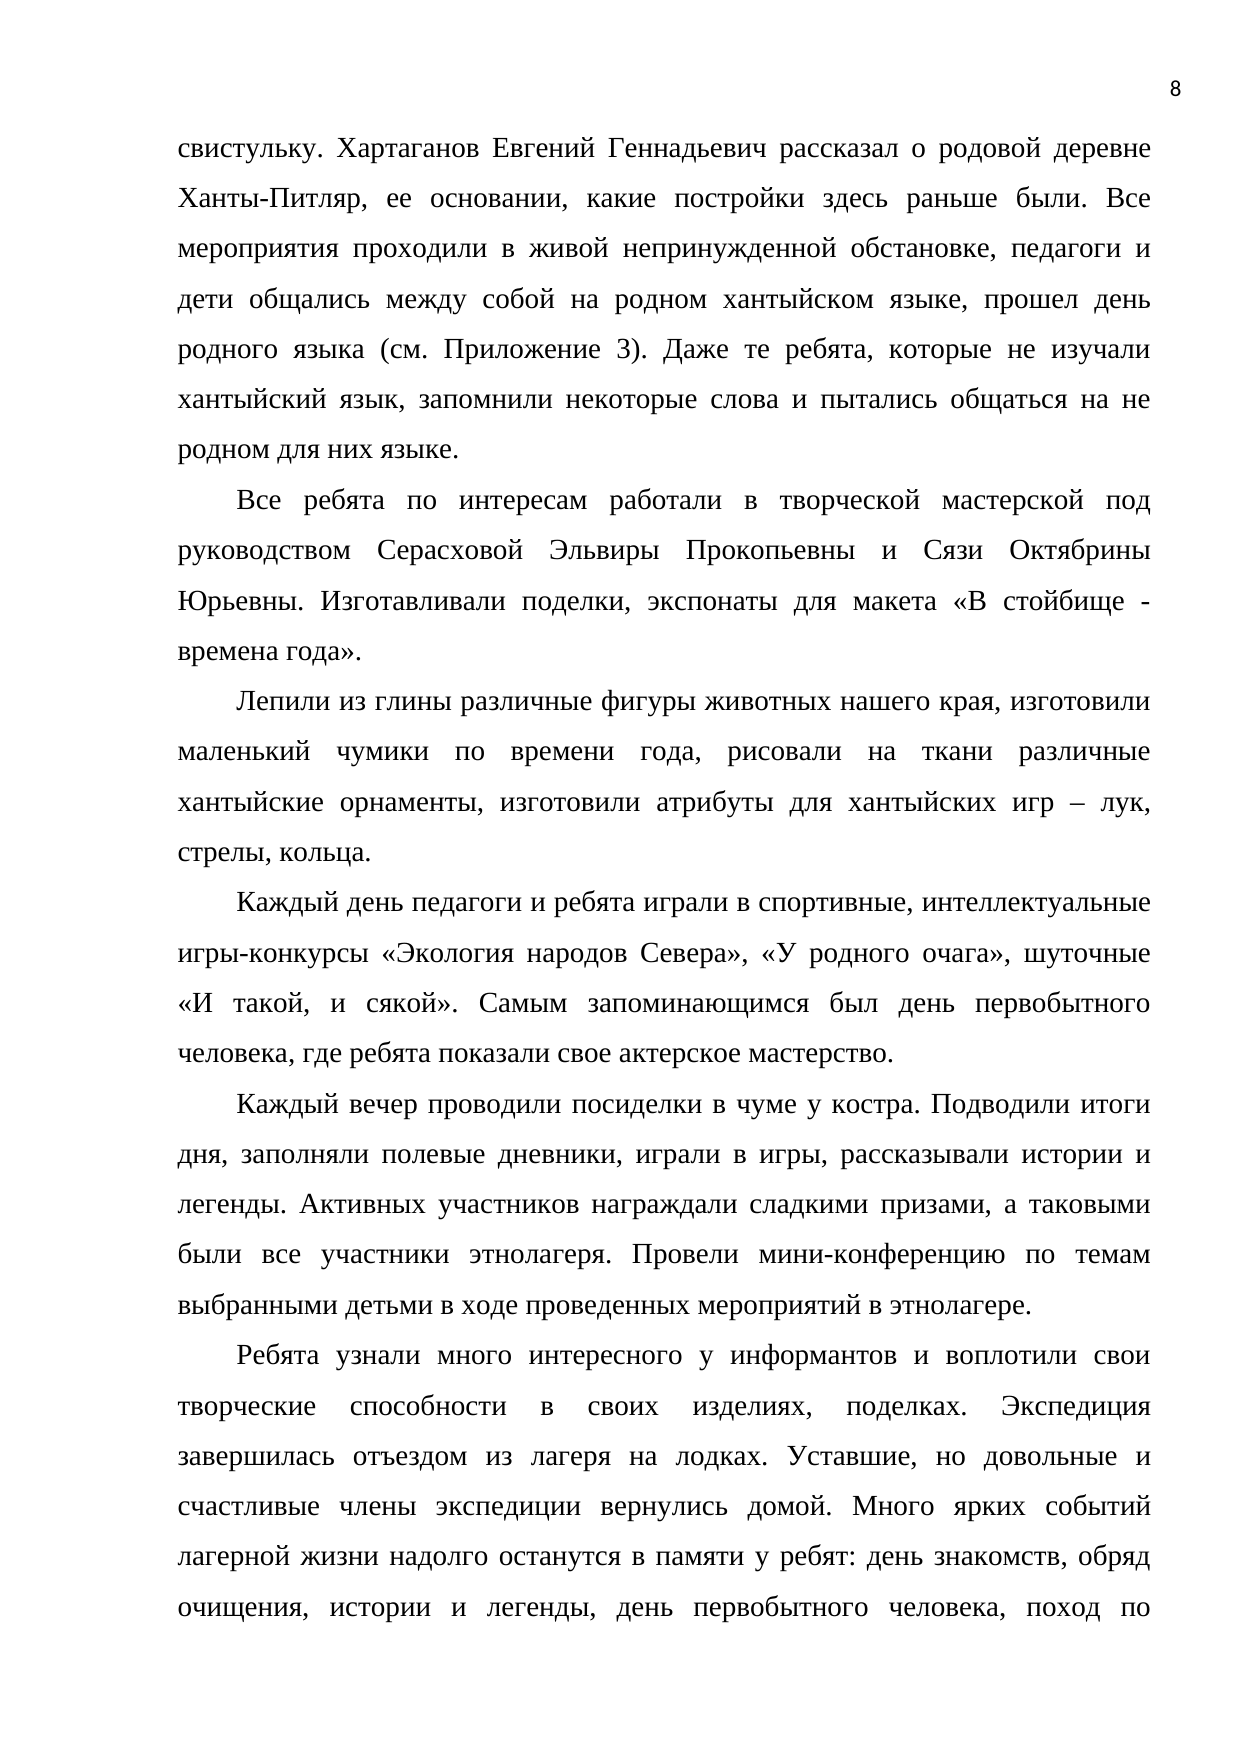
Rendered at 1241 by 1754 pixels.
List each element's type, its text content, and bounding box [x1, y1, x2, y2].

text Лепили из глины различные фигуры животных нашего края, изготовили маленький чумики по времени года, рисовали на ткани различные хантыйские орнаменты, изготовили атрибуты для хантыйских игр – лук, стрелы, кольца. [177, 683, 1152, 868]
text Каждый вечер проводили посиделки в чуме у костра. Подводили итоги дня, заполняли полевые дневники, играли в игры, рассказывали истории и легенды. Активных участников награждали сладкими призами, а таковыми были все участники этнолагеря. Провели мини-конференцию по темам выбранными детьми в ходе проведенных мероприятий в этнолагере. [177, 1086, 1152, 1321]
text Каждый день педагоги и ребята играли в спортивные, интеллектуальные игры-конкурсы «Экология народов Севера», «У родного очага», шуточные «И такой, и сякой». Самым запоминающимся был день первобытного человека, где ребята показали свое актерское мастерство. [177, 884, 1152, 1069]
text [177, 1337, 1152, 1622]
text Все ребята по интересам работали в творческой мастерской под руководством Серасховой Эльвиры Прокопьевны и Сязи Октябрины Юрьевны. Изготавливали поделки, экспонаты для макета «В стойбище - времена года». [177, 482, 1152, 666]
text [177, 130, 1152, 465]
